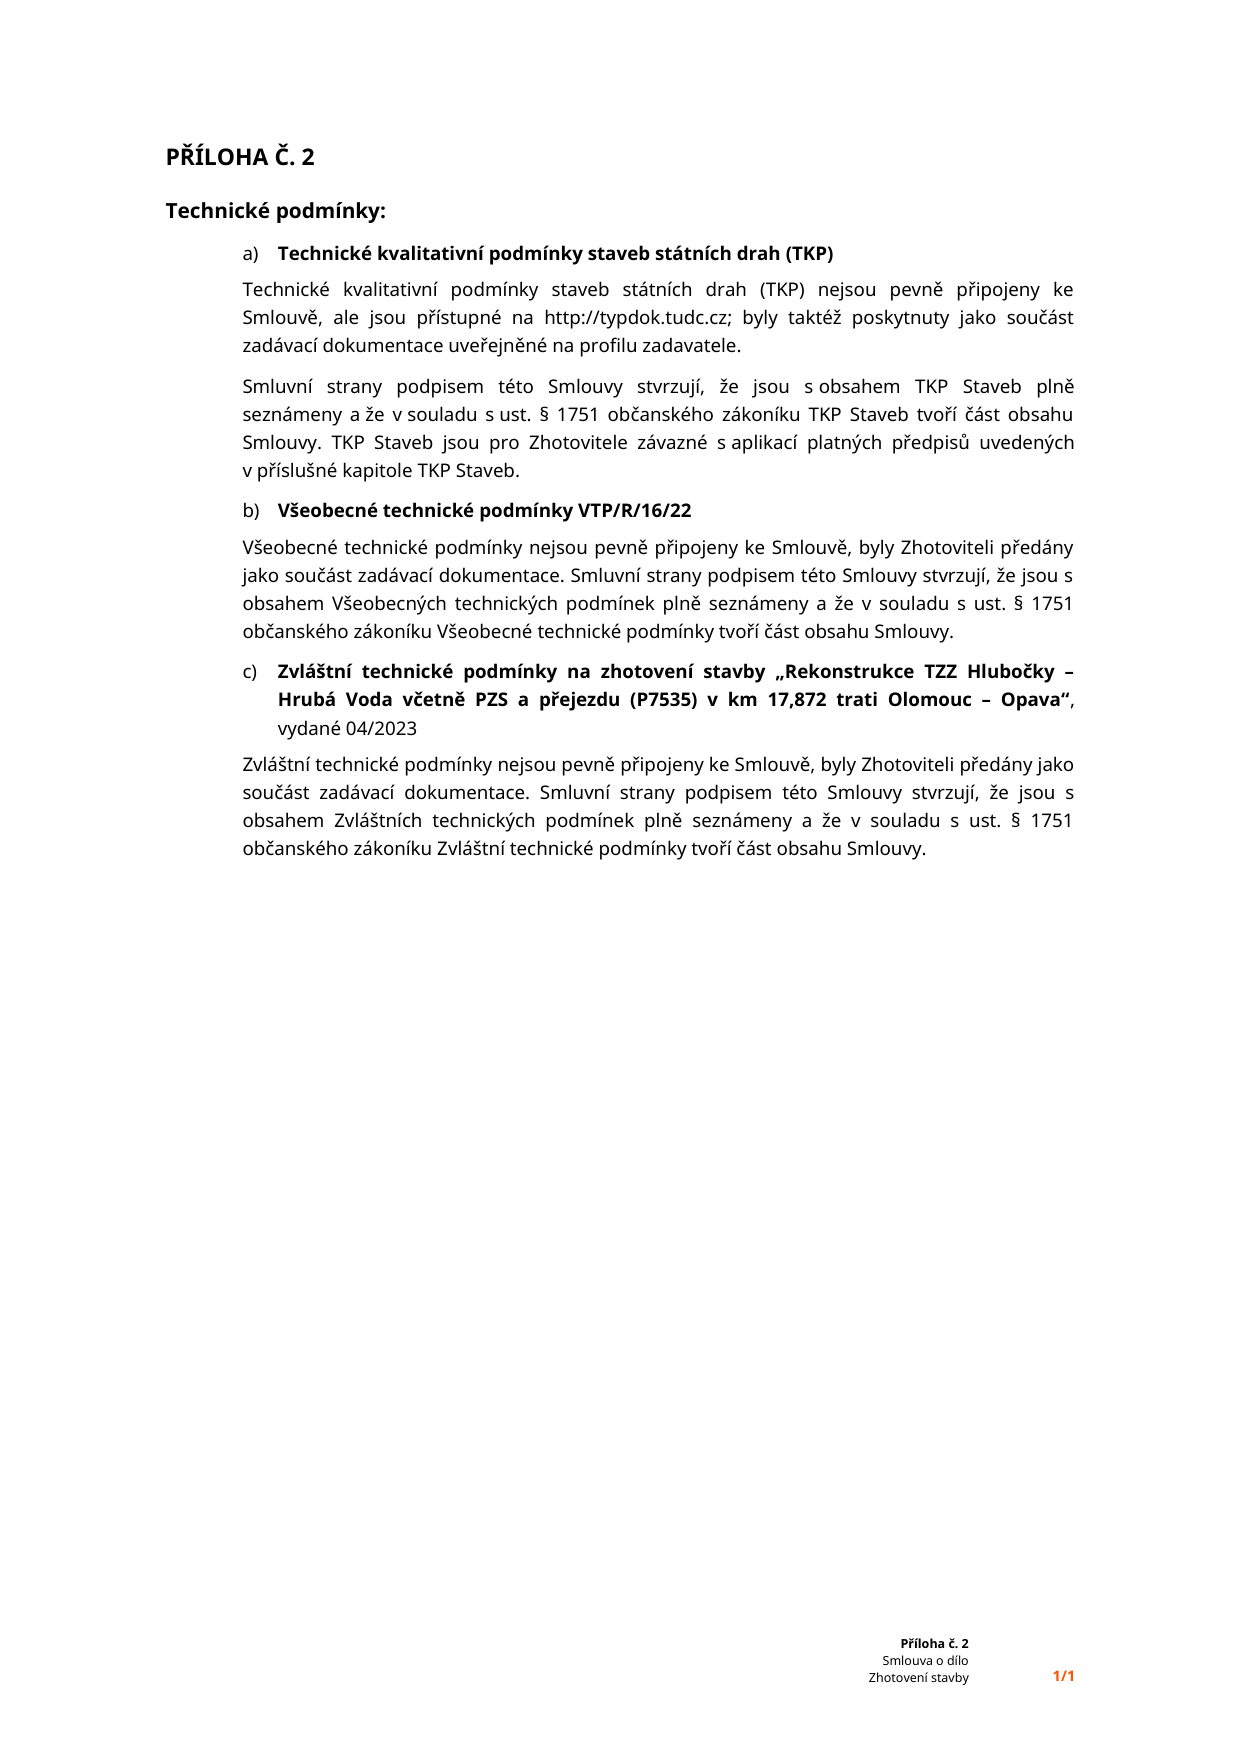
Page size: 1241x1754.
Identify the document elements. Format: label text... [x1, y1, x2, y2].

list Všeobecné technické podmínky VTP/R/16/22 [242, 498, 1075, 523]
text Technické kvalitativní podmínky staveb státních drah (TKP) nejsou pevně připojeny ke Smlouvě, ale jsou přístupné na http://typdok.tudc.cz; byly taktéž poskytnuty jako součást zadávací dokumentace uveřejněné na profilu zadavatele. [242, 277, 1075, 358]
text Příloha č. 2 [165, 141, 1075, 173]
text Všeobecné technické podmínky nejsou pevně připojeny ke Smlouvě, byly Zhotoviteli předány jako součást zadávací dokumentace. Smluvní strany podpisem této Smlouvy stvrzují, že jsou s obsahem Všeobecných technických podmínek plně seznámeny a že v souladu s ust. § 1751 občanského zákoníku Všeobecné technické podmínky tvoří část obsahu Smlouvy. [242, 534, 1075, 644]
list Technické kvalitativní podmínky staveb státních drah (TKP) [242, 240, 1075, 266]
text Technické podmínky: [165, 197, 1075, 225]
text Zvláštní technické podmínky nejsou pevně připojeny ke Smlouvě, byly Zhotoviteli předány jako součást zadávací dokumentace. Smluvní strany podpisem této Smlouvy stvrzují, že jsou s obsahem Zvláštních technických podmínek plně seznámeny a že v souladu s ust. § 1751 občanského zákoníku Zvláštní technické podmínky tvoří část obsahu Smlouvy. [242, 751, 1075, 861]
text Smluvní strany podpisem této Smlouvy stvrzují, že jsou s obsahem TKP Staveb plně seznámeny a že v souladu s ust. § 1751 občanského zákoníku TKP Staveb tvoří část obsahu Smlouvy. TKP Staveb jsou pro Zhotovitele závazné s aplikací platných předpisů uvedených v příslušné kapitole TKP Staveb. [242, 373, 1075, 483]
list Zvláštní technické podmínky na zhotovení stavby „Rekonstrukce TZZ Hlubočky – Hrubá Voda včetně PZS a přejezdu (P7535) v km 17,872 trati Olomouc – Opava“, vydané 04/2023 [242, 659, 1075, 740]
